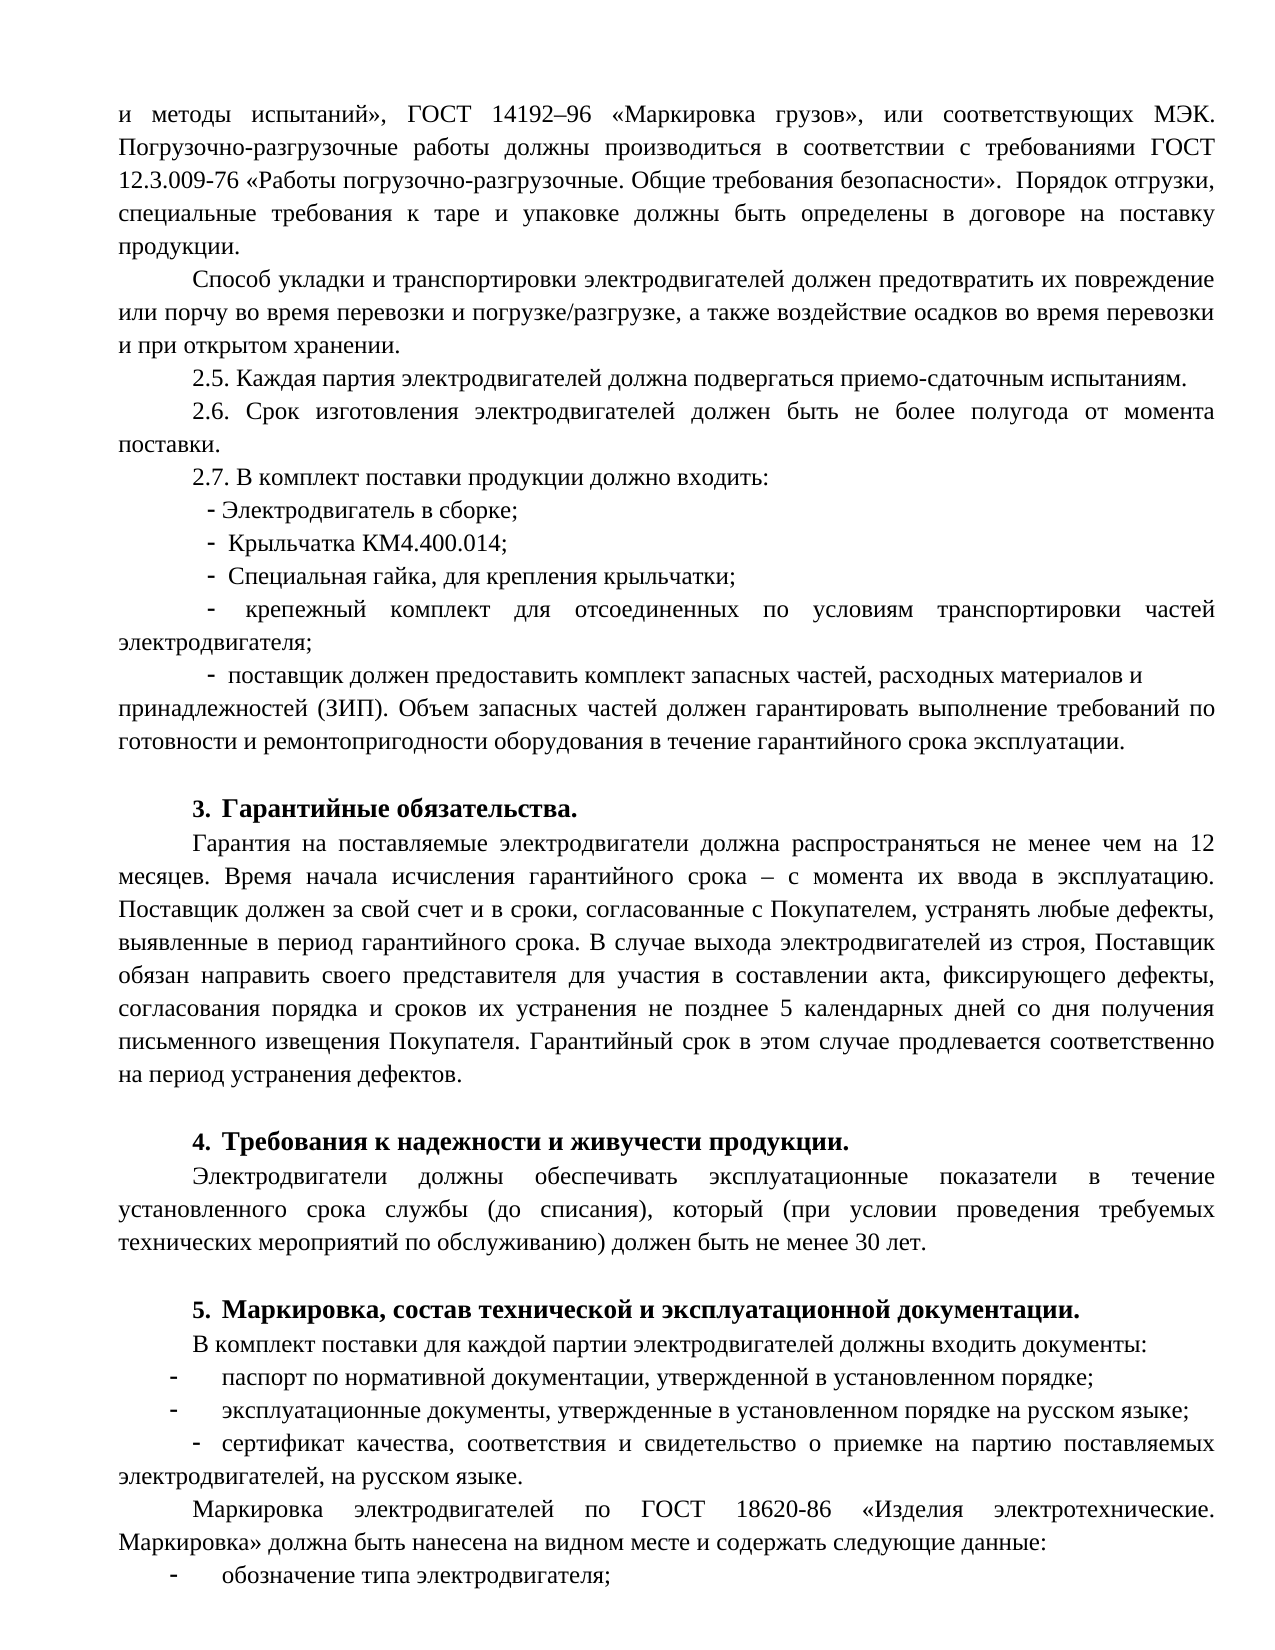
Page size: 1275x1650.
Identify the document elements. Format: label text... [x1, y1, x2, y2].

list Требования к надежности и живучести продукции. [192, 1125, 1216, 1157]
text Способ укладки и транспортировки электродвигателей должен предотвратить их повреждение или порчу во время перевозки и погрузке/разгрузке, а также воздействие осадков во время перевозки и при открытом хранении. [118, 264, 1216, 359]
list Гарантийные обязательства. [192, 792, 1216, 824]
list крепежный комплект для отсоединенных по условиям транспортировки частей электродвигателя; [118, 594, 1216, 656]
list 2.5. Каждая партия электродвигателей должна подвергаться приемо-сдаточным испытаниям. [118, 363, 1216, 392]
list паспорт по нормативной документации, утвержденной в установленном порядке; [169, 1362, 1216, 1391]
list эксплуатационные документы, утвержденные в установленном порядке на русском языке; [169, 1395, 1216, 1424]
list Маркировка, состав технической и эксплуатационной документации. [192, 1293, 1216, 1324]
text принадлежностей (ЗИП). Объем запасных частей должен гарантировать выполнение требований по готовности и ремонтопригодности оборудования в течение гарантийного срока эксплуатации. [118, 693, 1216, 755]
list Гарантия на поставляемые электродвигатели должна распространяться не менее чем на 12 месяцев. Время начала исчисления гарантийного срока – с момента их ввода в эксплуатацию. Поставщик должен за свой счет и в сроки, согласованные с Покупателем, устранять любые дефекты, выявленные в период гарантийного срока. В случае выхода электродвигателей из строя, Поставщик обязан направить своего представителя для участия в составлении акта, фиксирующего дефекты, согласования порядка и сроков их устранения не позднее 5 календарных дней со дня получения письменного извещения Покупателя. Гарантийный срок в этом случае продлевается соответственно на период устранения дефектов. [118, 828, 1216, 1088]
list Электродвигатель в сборке; [118, 495, 1216, 524]
list обозначение типа электродвигателя; [169, 1560, 1216, 1589]
list поставщик должен предоставить комплект запасных частей, расходных материалов и [118, 660, 1216, 689]
list Маркировка электродвигателей по ГОСТ 18620-86 «Изделия электротехнические. Маркировка» должна быть нанесена на видном месте и содержать следующие данные: [118, 1494, 1216, 1556]
list Специальная гайка, для крепления крыльчатки; [118, 561, 1216, 590]
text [118, 99, 1216, 260]
text В комплект поставки для каждой партии электродвигателей должны входить документы: [118, 1329, 1216, 1358]
list Электродвигатели должны обеспечивать эксплуатационные показатели в течение установленного срока службы (до списания), который (при условии проведения требуемых технических мероприятий по обслуживанию) должен быть не менее 30 лет. [118, 1161, 1216, 1256]
list сертификат качества, соответствия и свидетельство о приемке на партию поставляемых электродвигателей, на русском языке. [118, 1428, 1216, 1490]
list 2.7. В комплект поставки продукции должно входить: [118, 462, 1216, 491]
list 2.6. Срок изготовления электродвигателей должен быть не более полугода от момента поставки. [118, 396, 1216, 458]
list Крыльчатка КМ4.400.014; [118, 528, 1216, 557]
